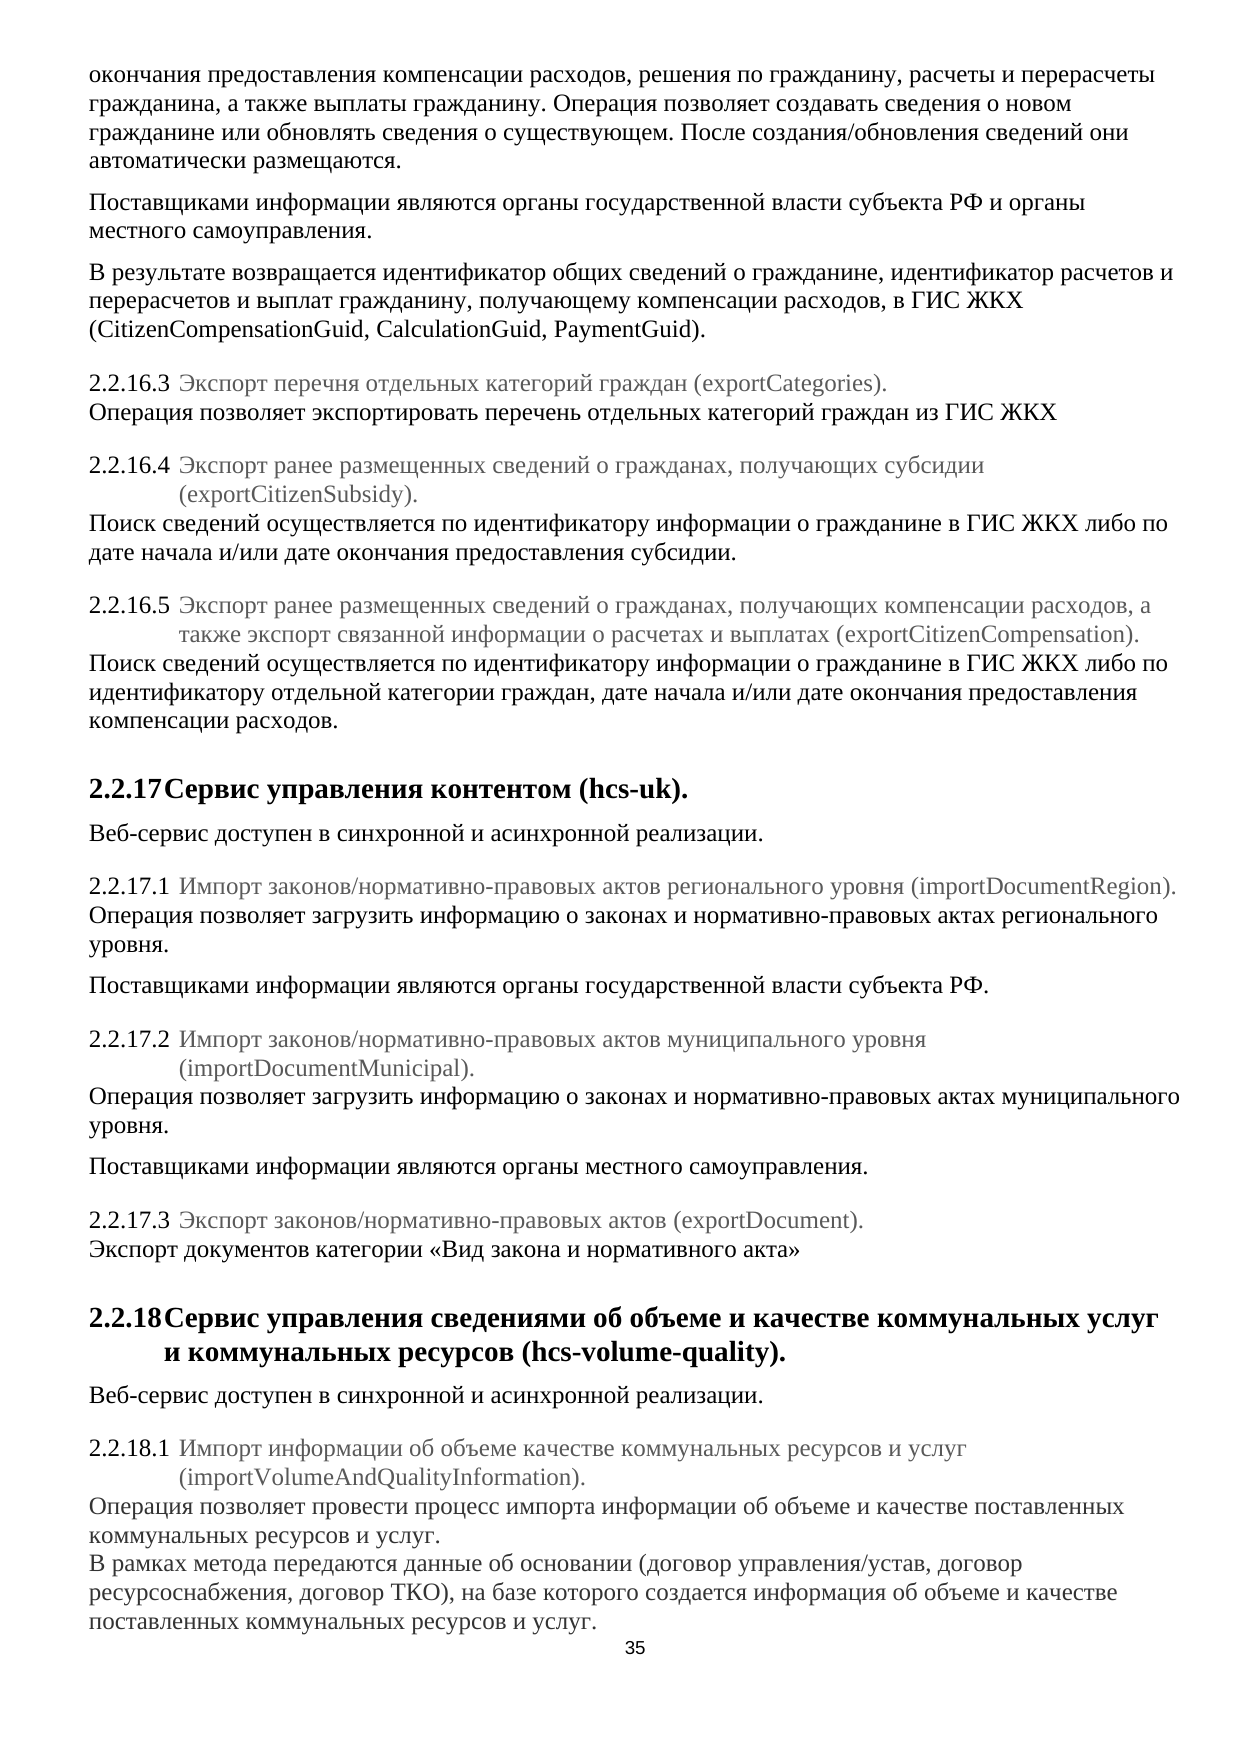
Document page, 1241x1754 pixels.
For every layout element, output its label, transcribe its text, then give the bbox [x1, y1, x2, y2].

subtitle Экспорт перечня отдельных категорий граждан (exportCategories). [89, 368, 1181, 397]
subtitle Сервис управления сведениями об объеме и качестве коммунальных услуг и коммунальных ресурсов (hcs-volume-quality). [89, 1300, 1181, 1367]
subtitle Импорт информации об объеме качестве коммунальных ресурсов и услуг (importVolumeAndQualityInformation). [89, 1433, 1181, 1491]
text Поиск сведений осуществляется по идентификатору информации о гражданине в ГИС ЖКХ либо по идентификатору отдельной категории граждан, дате начала и/или дате окончания предоставления компенсации расходов. [89, 648, 1181, 734]
subtitle Экспорт законов/нормативно-правовых актов (exportDocument). [89, 1205, 1181, 1234]
text Поиск сведений осуществляется по идентификатору информации о гражданине в ГИС ЖКХ либо по дате начала и/или дате окончания предоставления субсидии. [89, 508, 1181, 565]
subtitle Импорт законов/нормативно-правовых актов регионального уровня (importDocumentRegion). [89, 871, 1181, 900]
text Поставщиками информации являются органы государственной власти субъекта РФ. [89, 970, 1181, 999]
text Операция позволяет экспортировать перечень отдельных категорий граждан из ГИС ЖКХ [89, 397, 1181, 425]
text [89, 59, 1181, 174]
text Поставщиками информации являются органы государственной власти субъекта РФ и органы местного самоуправления. [89, 187, 1181, 244]
text Экспорт документов категории «Вид закона и нормативного акта» [89, 1234, 1181, 1263]
subtitle Экспорт ранее размещенных сведений о гражданах, получающих компенсации расходов, а также экспорт связанной информации о расчетах и выплатах (exportCitizenCompensation). [89, 590, 1181, 648]
subtitle Сервис управления контентом (hcs-uk). [89, 772, 1181, 805]
text В результате возвращается идентификатор общих сведений о гражданине, идентификатор расчетов и перерасчетов и выплат гражданину, получающему компенсации расходов, в ГИС ЖКХ (CitizenCompensationGuid, CalculationGuid, PaymentGuid). [89, 257, 1181, 343]
text Операция позволяет загрузить информацию о законах и нормативно-правовых актах муниципального уровня. [89, 1081, 1181, 1139]
text Веб-сервис доступен в синхронной и асинхронной реализации. [89, 818, 1181, 846]
text Веб-сервис доступен в синхронной и асинхронной реализации. [89, 1380, 1181, 1408]
subtitle Экспорт ранее размещенных сведений о гражданах, получающих субсидии (exportCitizenSubsidy). [89, 450, 1181, 508]
subtitle Импорт законов/нормативно-правовых актов муниципального уровня (importDocumentMunicipal). [89, 1024, 1181, 1081]
text Поставщиками информации являются органы местного самоуправления. [89, 1151, 1181, 1180]
text Операция позволяет провести процесс импорта информации об объеме и качестве поставленных коммунальных ресурсов и услуг. В рамках метода передаются данные об основании (договор управления/устав, договор ресурсоснабжения, договор ТКО), на базе которого создается информация об объеме и качестве поставленных коммунальных ресурсов и услуг. [89, 1491, 1181, 1635]
text Операция позволяет загрузить информацию о законах и нормативно-правовых актах регионального уровня. [89, 900, 1181, 958]
